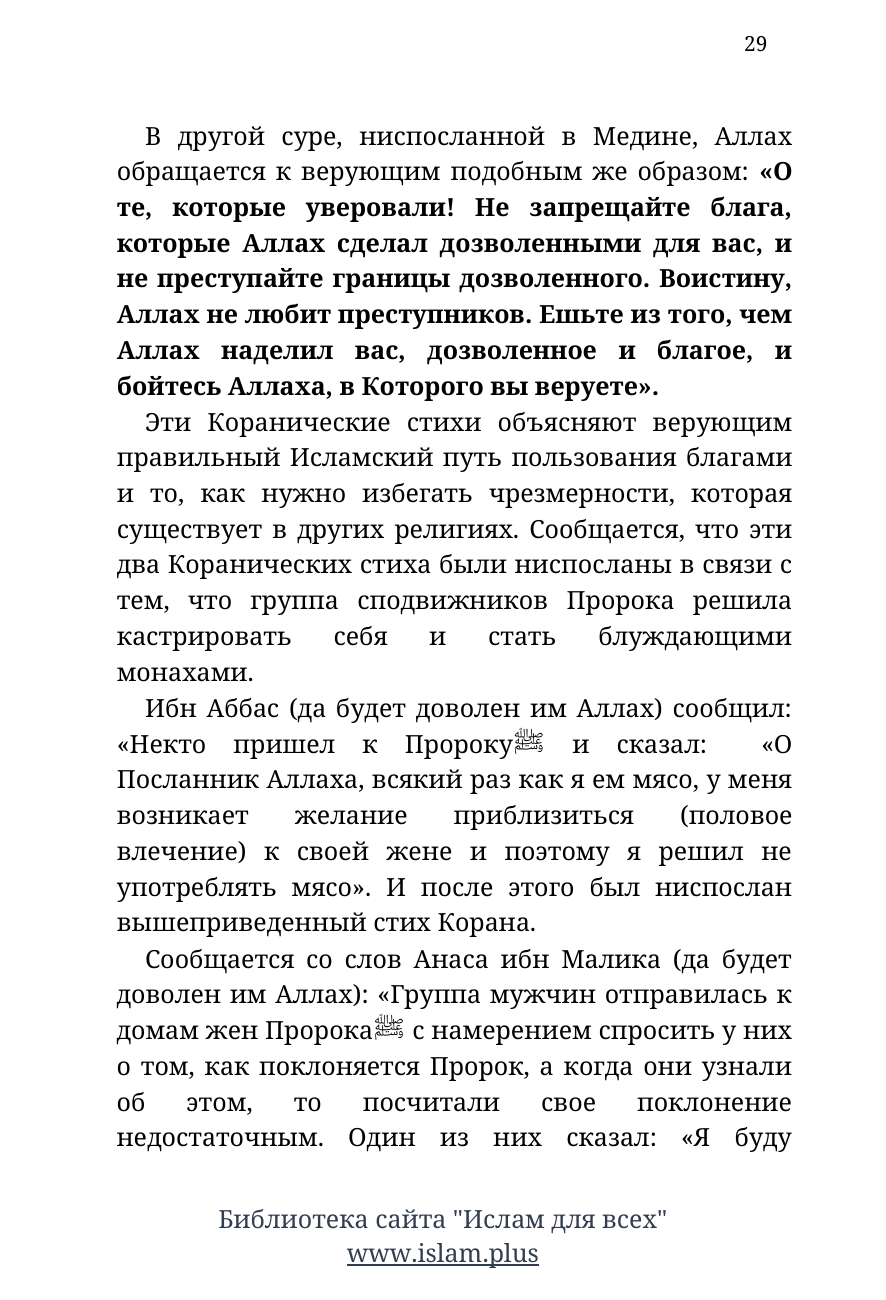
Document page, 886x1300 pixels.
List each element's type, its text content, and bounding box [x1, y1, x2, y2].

text В другой суре, ниспосланной в Медине, Аллах обращается к верующим подобным же образом: «О те, которые уверовали! Не запрещайте блага, которые Аллах сделал дозволенными для вас, и не преступайте границы дозволенного. Воистину, Аллах не любит преступников. Ешьте из того, чем Аллах наделил вас, дозволенное и благое, и бойтесь Аллаха, в Которого вы веруете». [117, 118, 793, 402]
text Ибн Аббас (да будет доволен им Аллах) сообщил: «Некто пришел к Пророкуﷺ и сказал: «О Посланник Аллаха, всякий раз как я ем мясо, у меня возникает желание приблизиться (половое влечение) к своей жене и поэтому я решил не употреблять мясо». И после этого был ниспослан вышеприведенный стих Корана. [117, 691, 793, 939]
text Эти Коранические стихи объясняют верующим правильный Исламский путь пользования благами и то, как нужно избегать чрезмерности, которая существует в других религиях. Сообщается, что эти два Коранических стиха были ниспосланы в связи с тем, что группа сподвижников Пророка решила кастрировать себя и стать блуждающими монахами. [117, 404, 793, 688]
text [116, 941, 792, 1154]
